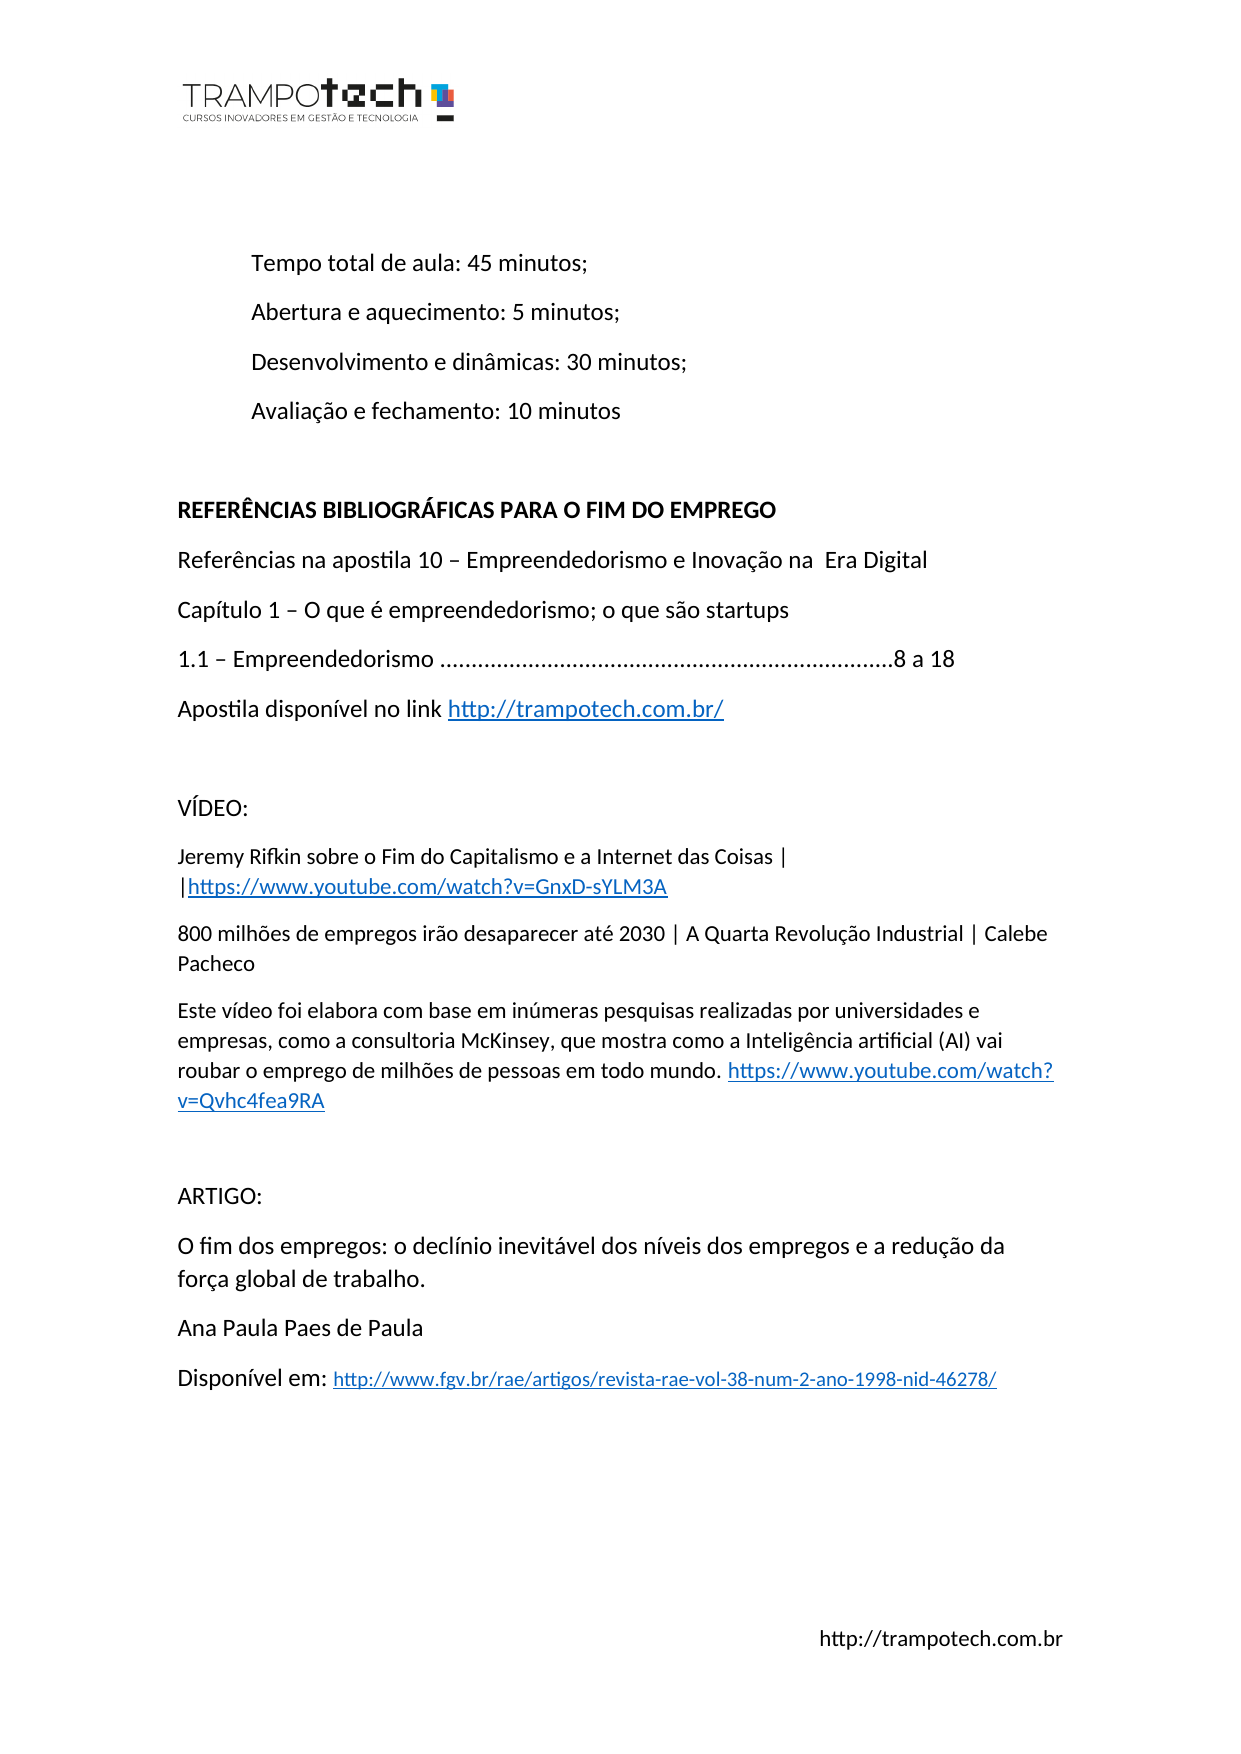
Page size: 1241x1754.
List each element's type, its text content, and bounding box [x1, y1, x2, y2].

text Jeremy Rifkin sobre o Fim do Capitalismo e a Internet das Coisas | |https://www.youtube.com/watch?v=GnxD-sYLM3A [177, 842, 1063, 900]
text 800 milhões de empregos irão desaparecer até 2030 | A Quarta Revolução Industrial | Calebe Pacheco [177, 919, 1063, 977]
text VÍDEO: [177, 792, 1063, 823]
text Referências na apostila 10 – Empreendedorismo e Inovação na Era Digital [177, 544, 1063, 575]
text Apostila disponível no link http://trampotech.com.br/ [177, 693, 1063, 723]
text O fim dos empregos: o declínio inevitável dos níveis dos empregos e a redução da força global de trabalho. [177, 1230, 1063, 1293]
text Ana Paula Paes de Paula [177, 1312, 1063, 1343]
text 1.1 – Empreendedorismo ........................................................................8 a 18 [177, 643, 1063, 674]
text Capítulo 1 – O que é empreendedorismo; o que são startups [177, 594, 1063, 624]
picture [177, 73, 460, 128]
text Desenvolvimento e dinâmicas: 30 minutos; [251, 346, 1063, 376]
text REFERÊNCIAS BIBLIOGRÁFICAS PARA O FIM DO EMPREGO [177, 495, 1063, 525]
text ARTIGO: [177, 1180, 1063, 1211]
text Disponível em: http://www.fgv.br/rae/artigos/revista-rae-vol-38-num-2-ano-1998-nid-46278/ [177, 1362, 1063, 1392]
text Tempo total de aula: 45 minutos; [251, 247, 1063, 277]
text Abertura e aquecimento: 5 minutos; [251, 296, 1063, 327]
text Este vídeo foi elabora com base em inúmeras pesquisas realizadas por universidades e empresas, como a consultoria McKinsey, que mostra como a Inteligência artificial (AI) vai roubar o emprego de milhões de pessoas em todo mundo. https://www.youtube.com/watch?v=Qvhc4fea9RA [177, 996, 1063, 1114]
text Avaliação e fechamento: 10 minutos [251, 396, 1063, 426]
